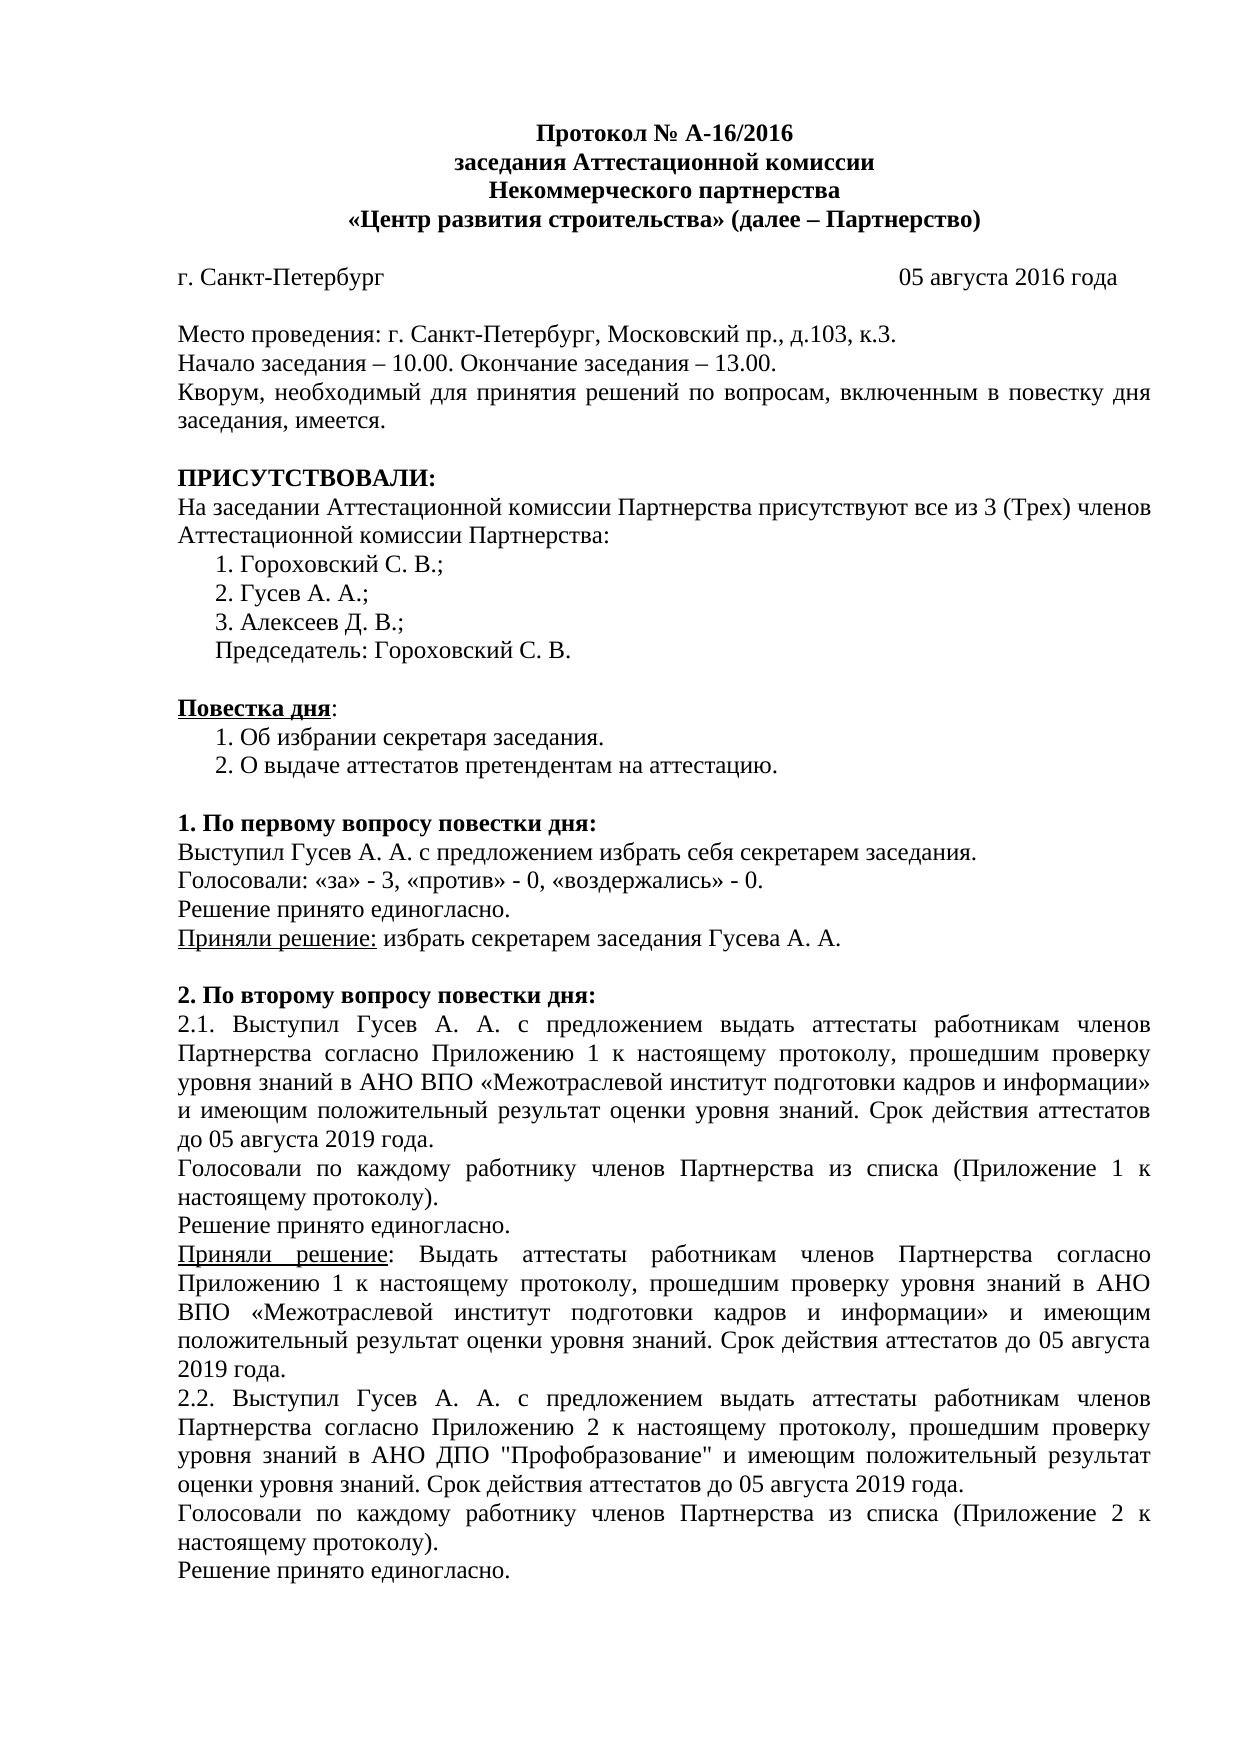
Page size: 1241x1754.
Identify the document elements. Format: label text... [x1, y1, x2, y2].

text На заседании Аттестационной комиссии Партнерства присутствуют все из 3 (Трех) членов Аттестационной комиссии Партнерства: [177, 492, 1152, 549]
text Решение принято единогласно. [177, 1211, 1152, 1239]
text Приняли решение: избрать секретарем заседания Гусева А. А. [177, 923, 1152, 952]
text Голосовали по каждому работнику членов Партнерства из списка (Приложение 2 к настоящему протоколу). [177, 1498, 1152, 1556]
text 2. О выдаче аттестатов претендентам на аттестацию. [215, 751, 1152, 779]
text г. Санкт-Петербург 05 августа 2016 года [177, 262, 1152, 291]
text 2. По второму вопросу повестки дня: [177, 981, 1152, 1009]
text Повестка дня: [177, 693, 1152, 722]
text 2.2. Выступил Гусев А. А. с предложением выдать аттестаты работникам членов Партнерства согласно Приложению 2 к настоящему протоколу, прошедшим проверку уровня знаний в АНО ДПО "Профобразование" и имеющим положительный результат оценки уровня знаний. Срок действия аттестатов до 05 августа 2019 года. [177, 1383, 1152, 1498]
text 2.1. Выступил Гусев А. А. с предложением выдать аттестаты работникам членов Партнерства согласно Приложению 1 к настоящему протоколу, прошедшим проверку уровня знаний в АНО ВПО «Межотраслевой институт подготовки кадров и информации» и имеющим положительный результат оценки уровня знаний. Срок действия аттестатов до 05 августа 2019 года. [177, 1009, 1152, 1153]
text Некоммерческого партнерства [177, 176, 1152, 204]
text Решение принято единогласно. [177, 1556, 1152, 1584]
text заседания Аттестационной комиссии [177, 147, 1152, 176]
text 1. По первому вопросу повестки дня: [177, 808, 1152, 837]
text Председатель: Гороховский С. В. [215, 636, 1152, 664]
text ПРИСУТСТВОВАЛИ: [177, 463, 1152, 492]
text Голосовали: «за» - 3, «против» - 0, «воздержались» - 0. [177, 866, 1152, 894]
text 3. Алексеев Д. В.; [215, 607, 1152, 636]
text Решение принято единогласно. [177, 894, 1152, 923]
text «Центр развития строительства» (далее – Партнерство) [177, 204, 1152, 233]
text 1. Гороховский С. В.; [215, 549, 1152, 578]
text Голосовали по каждому работнику членов Партнерства из списка (Приложение 1 к настоящему протоколу). [177, 1153, 1152, 1211]
text Начало заседания – 10.00. Окончание заседания – 13.00. [177, 348, 1152, 377]
text Выступил Гусев А. А. с предложением избрать себя секретарем заседания. [177, 837, 1152, 866]
text Кворум, необходимый для принятия решений по вопросам, включенным в повестку дня заседания, имеется. [177, 377, 1152, 434]
text Приняли решение: Выдать аттестаты работникам членов Партнерства согласно Приложению 1 к настоящему протоколу, прошедшим проверку уровня знаний в АНО ВПО «Межотраслевой институт подготовки кадров и информации» и имеющим положительный результат оценки уровня знаний. Срок действия аттестатов до 05 августа 2019 года. [177, 1239, 1152, 1383]
text Место проведения: г. Санкт-Петербург, Московский пр., д.103, к.3. [177, 319, 1152, 348]
text 2. Гусев А. А.; [215, 578, 1152, 607]
text 1. Об избрании секретаря заседания. [215, 722, 1152, 751]
text Протокол № А-16/2016 [177, 118, 1152, 147]
